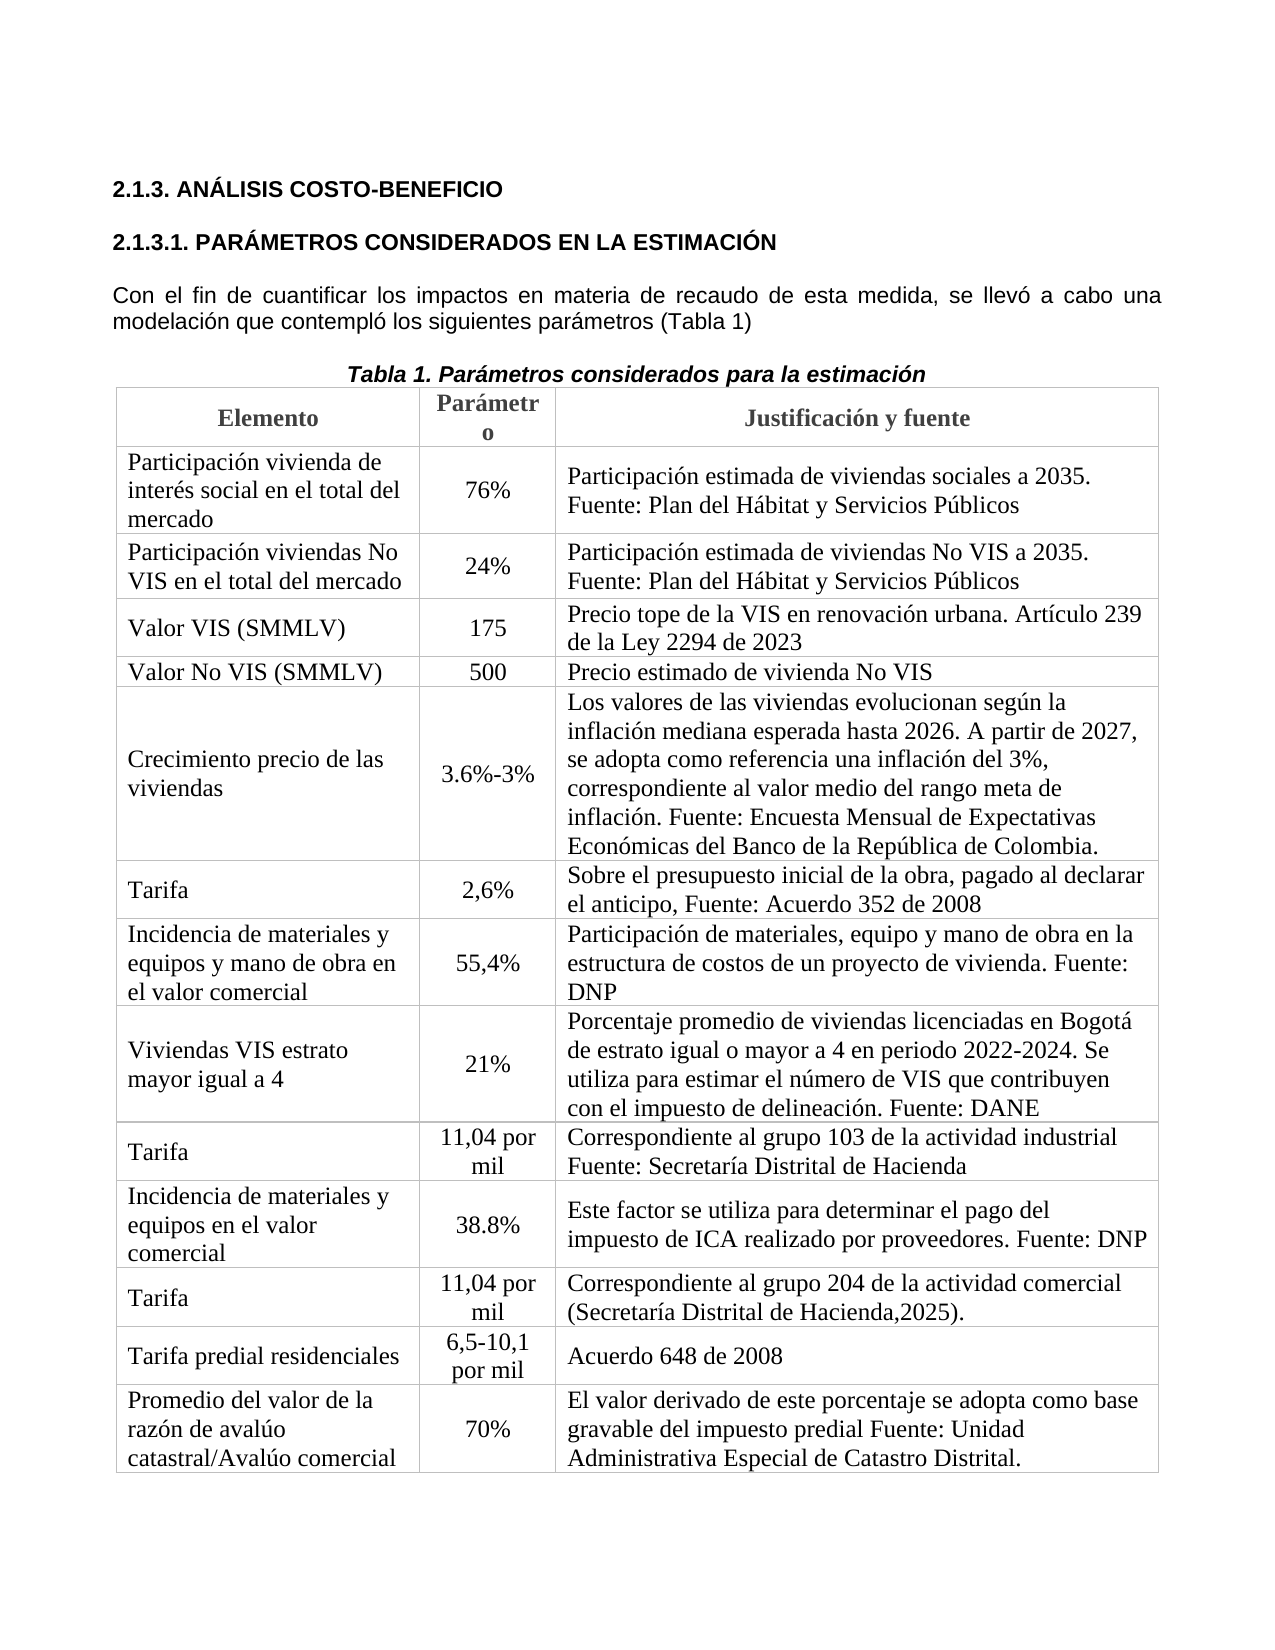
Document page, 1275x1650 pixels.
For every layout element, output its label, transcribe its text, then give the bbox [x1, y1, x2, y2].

table_cell Participación estimada de viviendas No VIS a 2035. Fuente: Plan del Hábitat y Servicios Públicos [556, 534, 1158, 598]
table_cell 70% [420, 1385, 555, 1472]
table_cell 2,6% [420, 861, 555, 918]
table_cell Los valores de las viviendas evolucionan según la inflación mediana esperada hasta 2026. A partir de 2027, se adopta como referencia una inflación del 3%, correspondiente al valor medio del rango meta de inflación. Fuente: Encuesta Mensual de Expectativas Económicas del Banco de la República de Colombia. [556, 687, 1158, 859]
table_cell Participación estimada de viviendas sociales a 2035. Fuente: Plan del Hábitat y Servicios Públicos [556, 447, 1158, 533]
text Con el fin de cuantificar los impactos en materia de recaudo de esta medida, se llevó a cabo una modelación que contempló los siguientes parámetros (Tabla 1) [112, 282, 1162, 334]
table_cell Tarifa [117, 1268, 419, 1326]
table_cell Acuerdo 648 de 2008 [556, 1327, 1158, 1384]
table_cell 500 [420, 657, 555, 686]
table_cell Tarifa [117, 861, 419, 918]
table_cell 38.8% [420, 1181, 555, 1267]
table_cell Promedio del valor de la razón de avalúo catastral/Avalúo comercial [117, 1385, 419, 1472]
table_cell Incidencia de materiales y equipos y mano de obra en el valor comercial [117, 919, 419, 1005]
table_cell Este factor se utiliza para determinar el pago del impuesto de ICA realizado por proveedores. Fuente: DNP [556, 1181, 1158, 1267]
table_cell Viviendas VIS estrato mayor igual a 4 [117, 1006, 419, 1121]
table_cell Participación viviendas No VIS en el total del mercado [117, 534, 419, 598]
table_cell El valor derivado de este porcentaje se adopta como base gravable del impuesto predial Fuente: Unidad Administrativa Especial de Catastro Distrital. [556, 1385, 1158, 1472]
table_cell Tarifa predial residenciales [117, 1327, 419, 1384]
table_header Parámetro [420, 388, 555, 446]
table_cell Porcentaje promedio de viviendas licenciadas en Bogotá de estrato igual o mayor a 4 en periodo 2022-2024. Se utiliza para estimar el número de VIS que contribuyen con el impuesto de delineación. Fuente: DANE [556, 1006, 1158, 1121]
table_cell 3.6%-3% [420, 687, 555, 859]
text 2.1.3.1. PARÁMETROS CONSIDERADOS EN LA ESTIMACIÓN [112, 229, 1162, 255]
table_cell Precio estimado de vivienda No VIS [556, 657, 1158, 686]
table_cell Precio tope de la VIS en renovación urbana. Artículo 239 de la Ley 2294 de 2023 [556, 599, 1158, 656]
table_cell 76% [420, 447, 555, 533]
table_cell 11,04 por mil [420, 1123, 555, 1180]
table_cell Correspondiente al grupo 103 de la actividad industrial Fuente: Secretaría Distrital de Hacienda [556, 1123, 1158, 1180]
text Tabla 1. Parámetros considerados para la estimación [112, 361, 1162, 387]
table_cell Crecimiento precio de las viviendas [117, 687, 419, 859]
table_cell Correspondiente al grupo 204 de la actividad comercial (Secretaría Distrital de Hacienda,2025). [556, 1268, 1158, 1326]
table_cell Tarifa [117, 1123, 419, 1180]
table_cell 6,5-10,1 por mil [420, 1327, 555, 1384]
table_cell Valor VIS (SMMLV) [117, 599, 419, 656]
text 2.1.3. ANÁLISIS COSTO-BENEFICIO [112, 176, 1162, 203]
table_cell Incidencia de materiales y equipos en el valor comercial [117, 1181, 419, 1267]
table_cell 175 [420, 599, 555, 656]
table_cell Sobre el presupuesto inicial de la obra, pagado al declarar el anticipo, Fuente: Acuerdo 352 de 2008 [556, 861, 1158, 918]
table_cell 24% [420, 534, 555, 598]
table_cell 21% [420, 1006, 555, 1121]
table_cell 55,4% [420, 919, 555, 1005]
table_cell Valor No VIS (SMMLV) [117, 657, 419, 686]
table_cell Participación de materiales, equipo y mano de obra en la estructura de costos de un proyecto de vivienda. Fuente: DNP [556, 919, 1158, 1005]
table_header Justificación y fuente [556, 388, 1158, 446]
table_header Elemento [117, 388, 419, 446]
table_cell Participación vivienda de interés social en el total del mercado [117, 447, 419, 533]
table_cell 11,04 por mil [420, 1268, 555, 1326]
